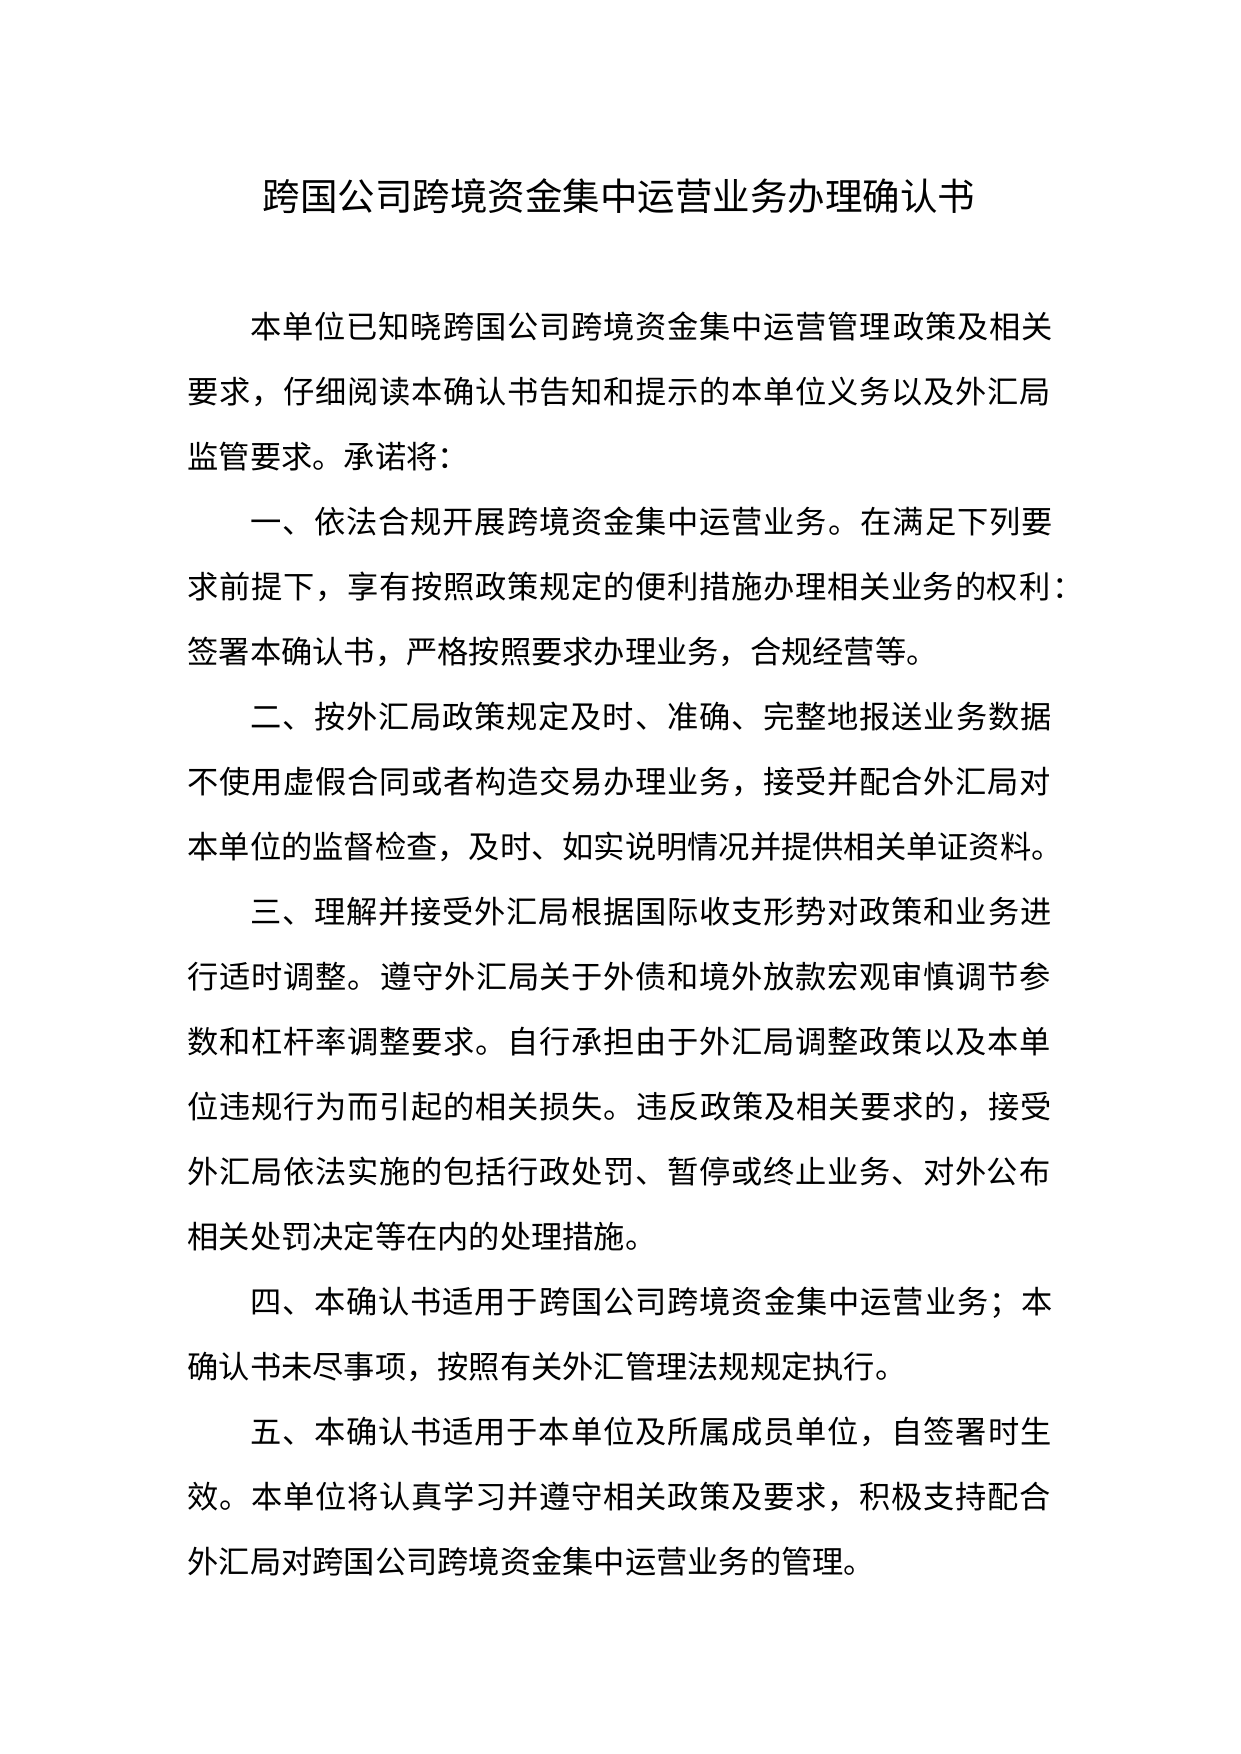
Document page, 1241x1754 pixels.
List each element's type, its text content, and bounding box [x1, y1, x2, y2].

text 四、本确认书适用于跨国公司跨境资金集中运营业务；本确认书未尽事项，按照有关外汇管理法规规定执行。 [187, 1267, 1053, 1397]
text 跨国公司跨境资金集中运营业务办理确认书 [187, 162, 1053, 227]
text 五、本确认书适用于本单位及所属成员单位，自签署时生效。本单位将认真学习并遵守相关政策及要求，积极支持配合外汇局对跨国公司跨境资金集中运营业务的管理。 [187, 1397, 1053, 1592]
text 一、依法合规开展跨境资金集中运营业务。在满足下列要求前提下，享有按照政策规定的便利措施办理相关业务的权利：签署本确认书，严格按照要求办理业务，合规经营等。 [187, 487, 1053, 682]
text 二、按外汇局政策规定及时、准确、完整地报送业务数据；不使用虚假合同或者构造交易办理业务，接受并配合外汇局对本单位的监督检查，及时、如实说明情况并提供相关单证资料。 [187, 682, 1053, 877]
text 本单位已知晓跨国公司跨境资金集中运营管理政策及相关要求，仔细阅读本确认书告知和提示的本单位义务以及外汇局监管要求。承诺将： [187, 292, 1053, 487]
text 三、理解并接受外汇局根据国际收支形势对政策和业务进行适时调整。遵守外汇局关于外债和境外放款宏观审慎调节参数和杠杆率调整要求。自行承担由于外汇局调整政策以及本单位违规行为而引起的相关损失。违反政策及相关要求的，接受外汇局依法实施的包括行政处罚、暂停或终止业务、对外公布相关处罚决定等在内的处理措施。 [187, 877, 1053, 1267]
